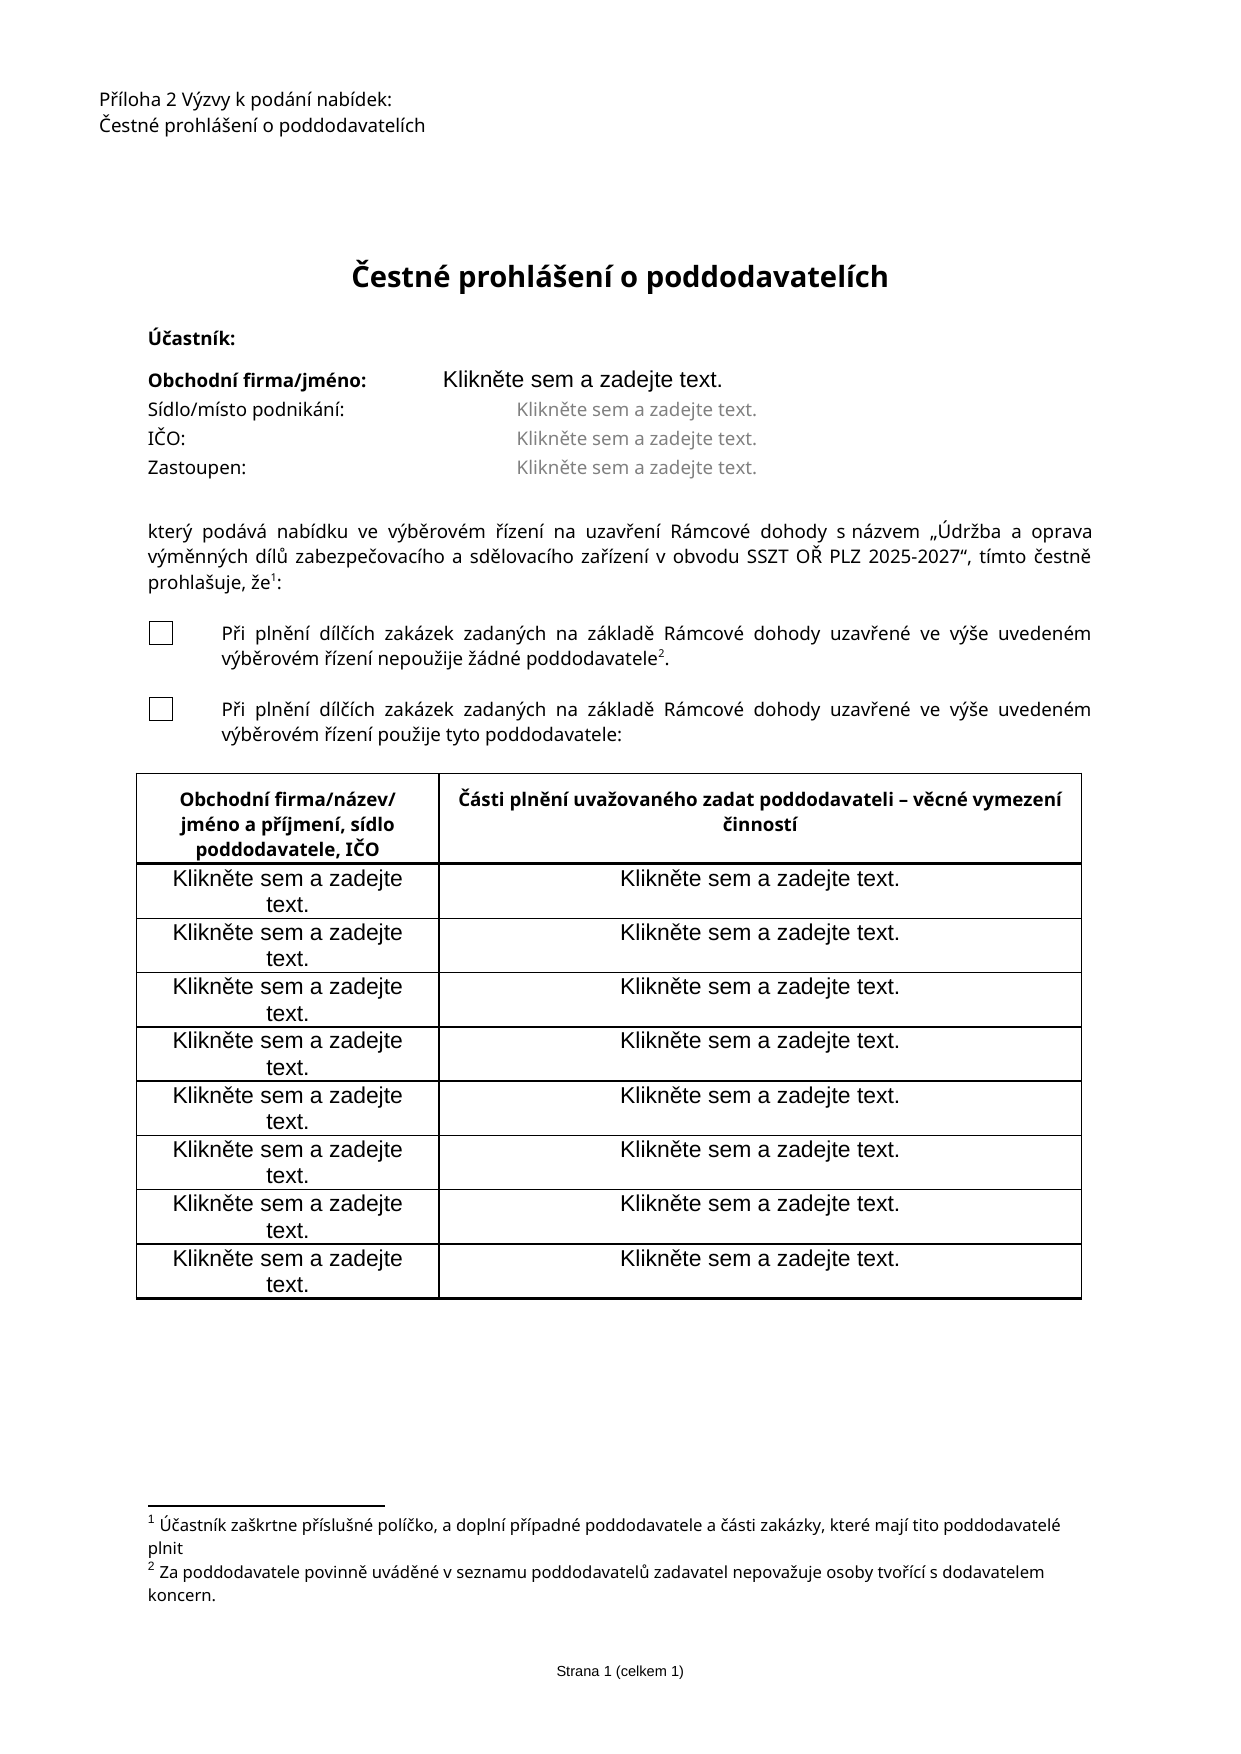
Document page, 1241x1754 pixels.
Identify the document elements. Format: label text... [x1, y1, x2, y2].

table_header Obchodní firma/název/ jméno a příjmení, sídlo poddodavatele, IČO [137, 774, 438, 862]
text Při plnění dílčích zakázek zadaných na základě Rámcové dohody uzavřené ve výše uvedeném výběrovém řízení nepoužije žádné poddodavatele. [148, 620, 1093, 671]
table_header Části plnění uvažovaného zadat poddodavateli – věcné vymezení činností [440, 774, 1081, 862]
title Čestné prohlášení o poddodavatelích [148, 256, 1093, 296]
text Sídlo/místo podnikání: [148, 393, 1093, 422]
text Účastník: [148, 321, 1093, 352]
text Obchodní firma/jméno: [148, 364, 1093, 393]
text který podává nabídku ve výběrovém řízení na uzavření Rámcové dohody s názvem „Údržba a oprava výměnných dílů zabezpečovacího a sdělovacího zařízení v obvodu SSZT OŘ PLZ 2025-2027“, tímto čestně prohlašuje, že: [148, 518, 1093, 595]
text Zastoupen: [148, 451, 1093, 480]
text Při plnění dílčích zakázek zadaných na základě Rámcové dohody uzavřené ve výše uvedeném výběrovém řízení použije tyto poddodavatele: [148, 696, 1093, 747]
text IČO: [148, 422, 1093, 451]
